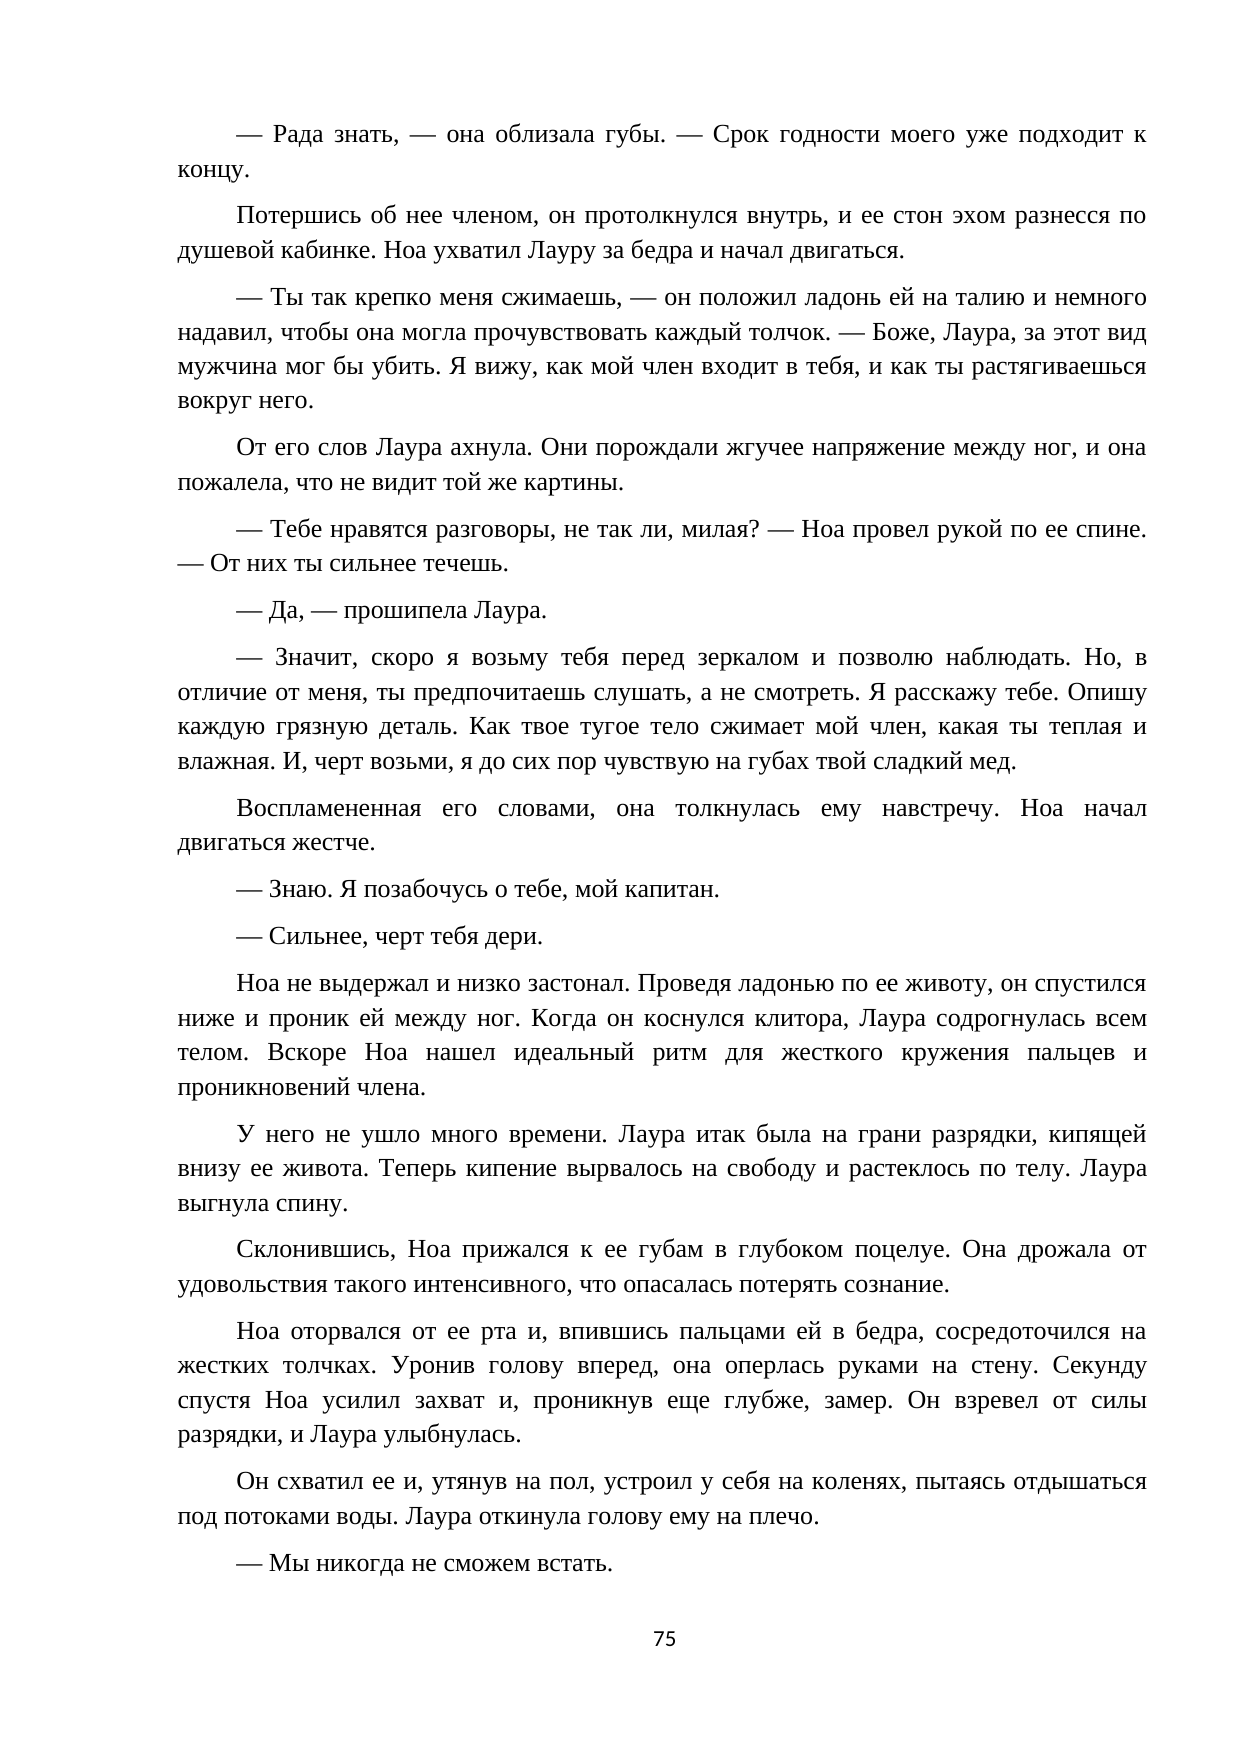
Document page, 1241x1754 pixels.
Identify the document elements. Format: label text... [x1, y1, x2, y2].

text Склонившись, Ноа прижался к ее губам в глубоком поцелуе. Она дрожала от удовольствия такого интенсивного, что опасалась потерять сознание. [177, 1233, 1148, 1298]
text — Ты так крепко меня сжимаешь, — он положил ладонь ей на талию и немного надавил, чтобы она могла прочувствовать каждый толчок. — Боже, Лаура, за этот вид мужчина мог бы убить. Я вижу, как мой член входит в тебя, и как ты растягиваешься вокруг него. [177, 281, 1148, 414]
text — Знаю. Я позабочусь о тебе, мой капитан. [177, 873, 1148, 903]
text — Мы никогда не сможем встать. [177, 1547, 1148, 1577]
text — Да, — прошипела Лаура. [177, 594, 1148, 624]
text — Значит, скоро я возьму тебя перед зеркалом и позволю наблюдать. Но, в отличие от меня, ты предпочитаешь слушать, а не смотреть. Я расскажу тебе. Опишу каждую грязную деталь. Как твое тугое тело сжимает мой член, какая ты теплая и влажная. И, черт возьми, я до сих пор чувствую на губах твой сладкий мед. [177, 641, 1148, 775]
text У него не ушло много времени. Лаура итак была на грани разрядки, кипящей внизу ее живота. Теперь кипение вырвалось на свободу и растеклось по телу. Лаура выгнула спину. [177, 1118, 1148, 1217]
text Ноа не выдержал и низко застонал. Проведя ладонью по ее животу, он спустился ниже и проник ей между ног. Когда он коснулся клитора, Лаура содрогнулась всем телом. Вскоре Ноа нашел идеальный ритм для жесткого кружения пальцев и проникновений члена. [177, 967, 1148, 1101]
text От его слов Лаура ахнула. Они порождали жгучее напряжение между ног, и она пожалела, что не видит той же картины. [177, 431, 1148, 496]
text Ноа оторвался от ее рта и, впившись пальцами ей в бедра, сосредоточился на жестких толчках. Уронив голову вперед, она оперлась руками на стену. Секунду спустя Ноа усилил захват и, проникнув еще глубже, замер. Он взревел от силы разрядки, и Лаура улыбнулась. [177, 1315, 1148, 1448]
text Воспламененная его словами, она толкнулась ему навстречу. Ноа начал двигаться жестче. [177, 792, 1148, 856]
text Он схватил ее и, утянув на пол, устроил у себя на коленях, пытаясь отдышаться под потоками воды. Лаура откинула голову ему на плечо. [177, 1465, 1148, 1530]
text Потершись об нее членом, он протолкнулся внутрь, и ее стон эхом разнесся по душевой кабинке. Ноа ухватил Лауру за бедра и начал двигаться. [177, 199, 1148, 264]
text — Тебе нравятся разговоры, не так ли, милая? — Ноа провел рукой по ее спине. — От них ты сильнее течешь. [177, 513, 1148, 577]
text — Рада знать, — она облизала губы. — Срок годности моего уже подходит к концу. [177, 118, 1148, 183]
text — Сильнее, черт тебя дери. [177, 920, 1148, 950]
